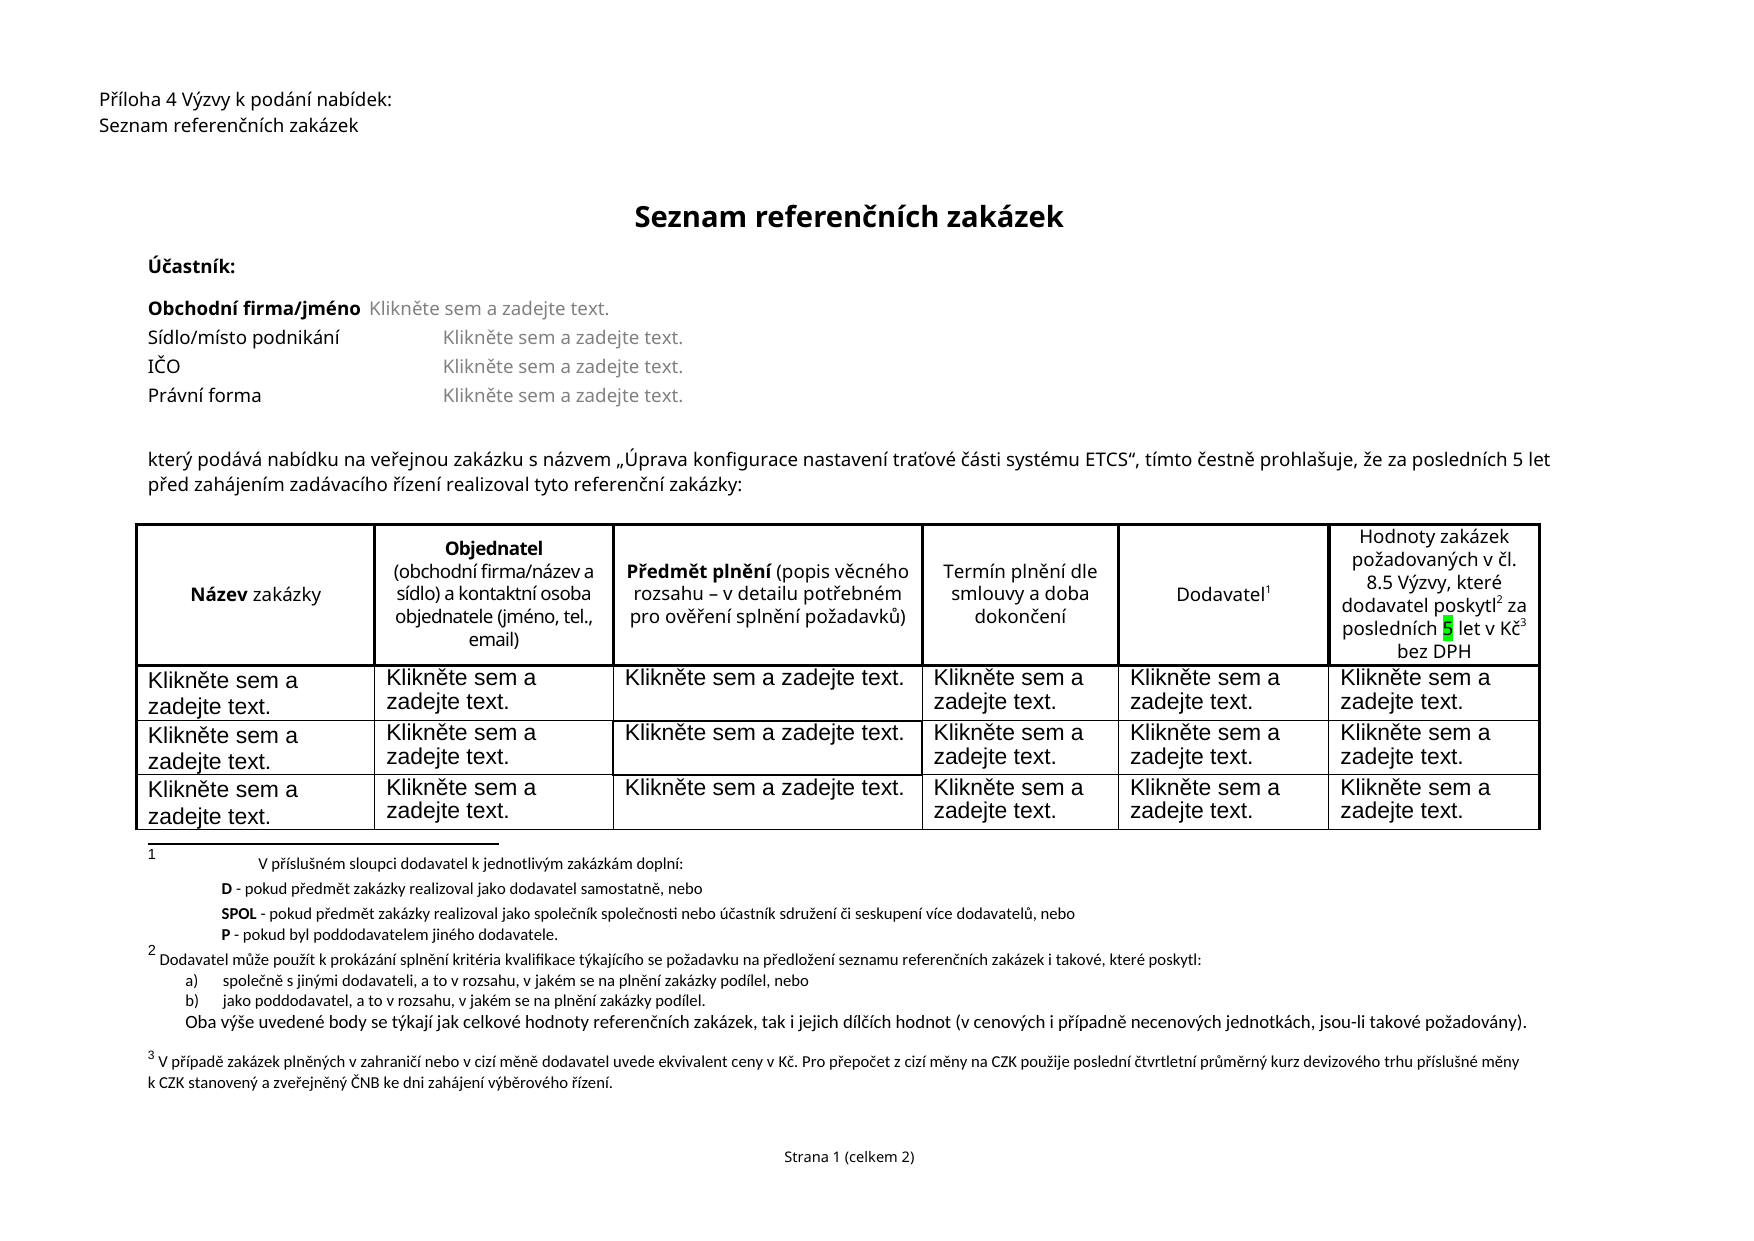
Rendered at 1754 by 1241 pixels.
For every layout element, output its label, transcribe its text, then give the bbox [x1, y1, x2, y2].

text Obchodní firma/jméno [148, 292, 1551, 321]
table_header Termín plnění dle smlouvy a doba dokončení [924, 526, 1117, 664]
table_header Hodnoty zakázek požadovaných v čl. 8.5 Výzvy, které dodavatel poskytl za posledních 5 let v Kč bez DPH [1331, 526, 1538, 664]
table_header Dodavatel [1120, 526, 1327, 664]
text Právní forma [148, 379, 1551, 408]
text Sídlo/místo podnikání [148, 321, 1551, 350]
text Účastník: [148, 249, 1551, 279]
table_header Název zakázky [138, 526, 373, 664]
table_header Předmět plnění (popis věcného rozsahu – v detailu potřebném pro ověření splnění požadavků) [615, 526, 921, 664]
title Seznam referenčních zakázek [148, 196, 1551, 236]
text který podává nabídku na veřejnou zakázku s názvem „Úprava konfigurace nastavení traťové části systému ETCS“, tímto čestně prohlašuje, že za posledních 5 let před zahájením zadávacího řízení realizoval tyto referenční zakázky: [148, 446, 1551, 497]
table_header Objednatel (obchodní firma/název a sídlo) a kontaktní osoba objednatele (jméno, tel., email) [376, 526, 612, 664]
text IČO [148, 350, 1551, 379]
